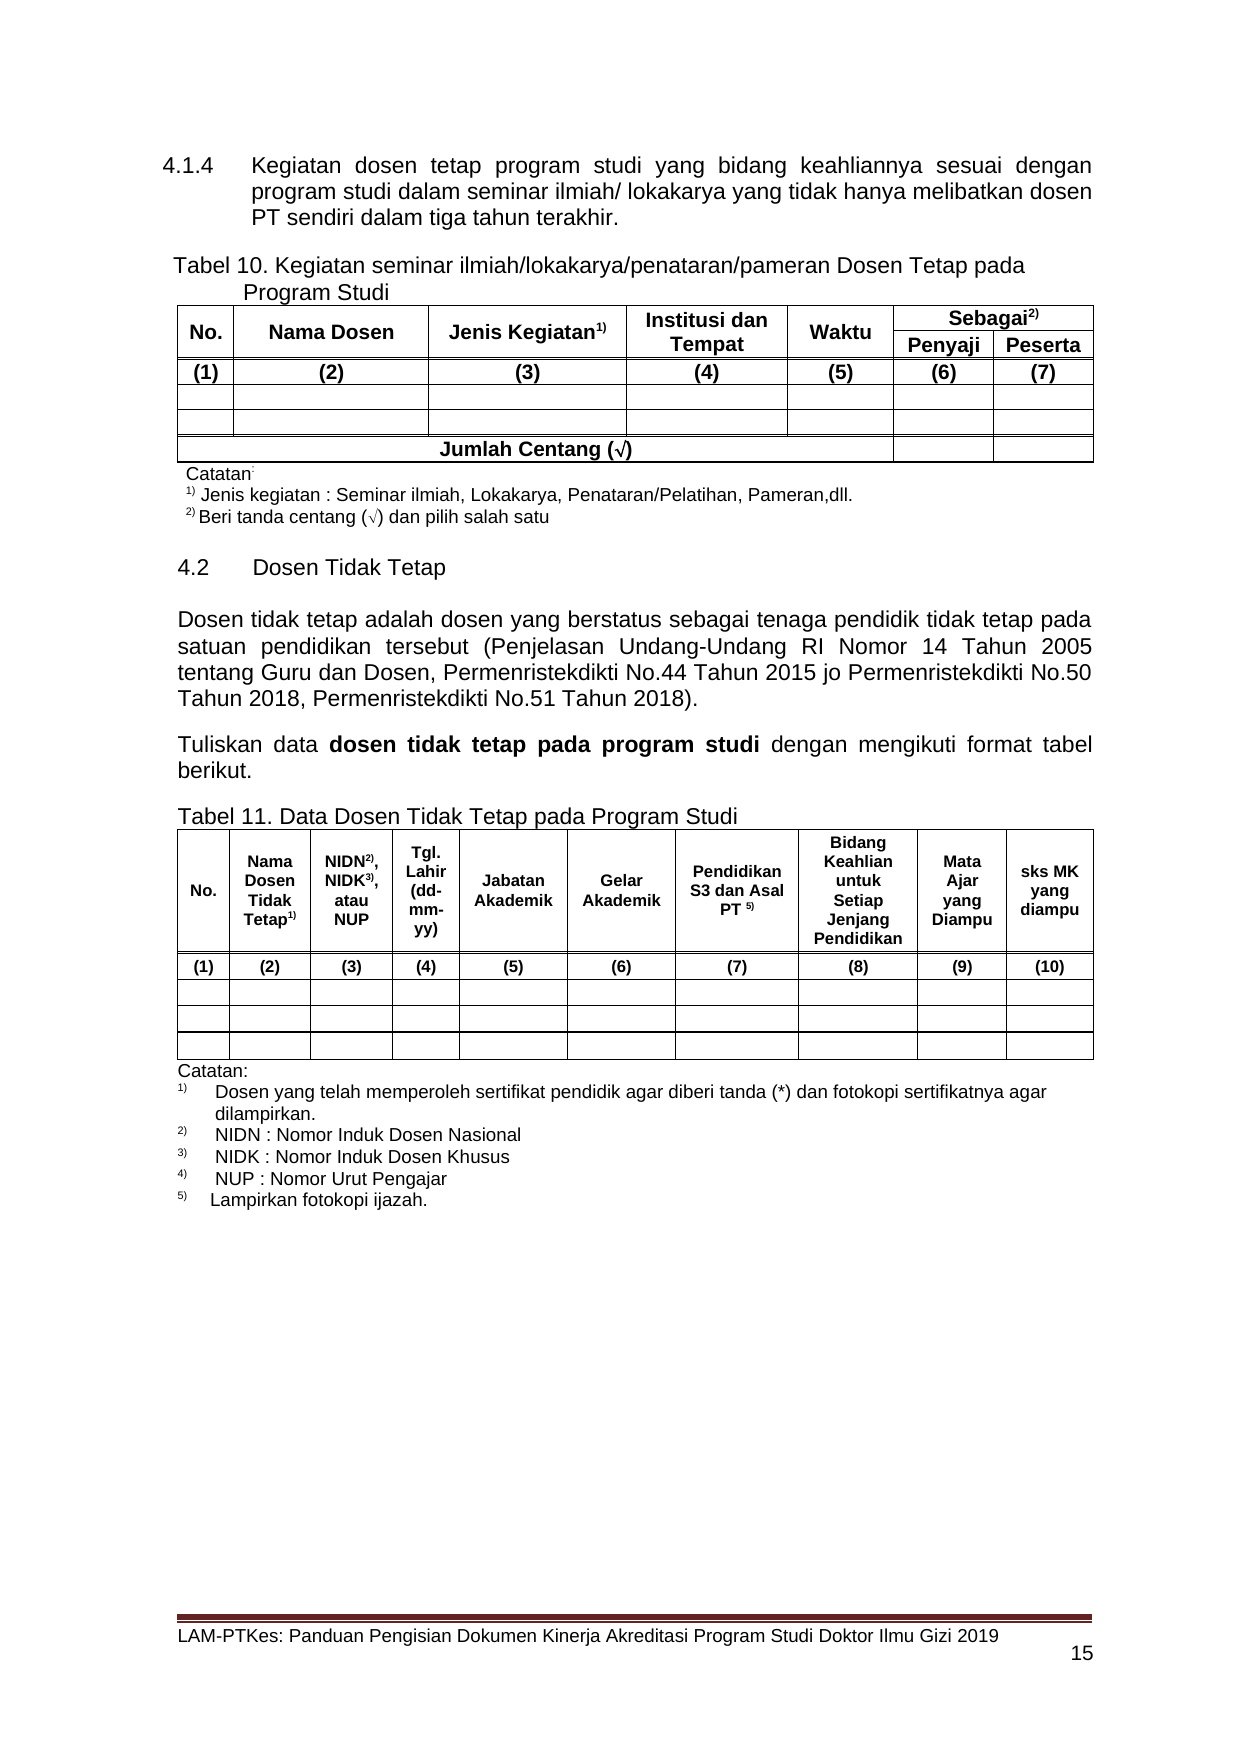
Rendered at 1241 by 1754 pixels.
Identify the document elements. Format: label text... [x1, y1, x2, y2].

table_cell [311, 1033, 392, 1058]
table_cell (3) [311, 954, 392, 979]
text 2) Beri tanda centang () dan pilih salah satu [186, 506, 1092, 527]
table_cell [393, 1006, 459, 1031]
table_cell [178, 385, 233, 409]
table_cell [894, 437, 993, 461]
table_cell [799, 980, 917, 1004]
table_header Pendidikan S3 dan Asal PT 5) [676, 830, 798, 951]
table_cell [230, 980, 310, 1004]
table_cell (9) [918, 954, 1006, 979]
table_cell [894, 385, 993, 409]
table_cell [788, 385, 893, 409]
table_cell [918, 980, 1006, 1004]
table_cell Jumlah Centang () [178, 437, 893, 461]
table_cell (3) [429, 360, 626, 384]
text 5) Lampirkan fotokopi ijazah. [177, 1189, 1092, 1210]
table_cell [568, 1006, 675, 1031]
table_header Sebagai2) [894, 306, 1093, 330]
table_cell Penyaji [894, 331, 993, 357]
text Dosen tidak tetap adalah dosen yang berstatus sebagai tenaga pendidik tidak tetap pada satuan pendidikan tersebut (Penjelasan Undang-Undang RI Nomor 14 Tahun 2005 tentang Guru dan Dosen, Permenristekdikti No.44 Tahun 2015 jo Permenristekdikti No.50 Tahun 2018, Permenristekdikti No.51 Tahun 2018). [177, 606, 1092, 712]
table_cell (6) [568, 954, 675, 979]
table_cell [234, 385, 428, 409]
table_header Nama Dosen Tidak Tetap1) [230, 830, 310, 951]
table_cell [994, 410, 1093, 434]
text 4) NUP : Nomor Urut Pengajar [177, 1167, 1092, 1189]
table_cell [676, 1006, 798, 1031]
table_cell (4) [627, 360, 787, 384]
table_cell [178, 980, 229, 1004]
table_cell [1007, 980, 1093, 1004]
table_cell [311, 980, 392, 1004]
table_cell [1007, 1033, 1093, 1058]
table_header Bidang Keahlian untuk Setiap Jenjang Pendidikan [799, 830, 917, 951]
table_cell (2) [234, 360, 428, 384]
text 2) NIDN : Nomor Induk Dosen Nasional [177, 1124, 1092, 1146]
table_cell [994, 437, 1093, 461]
text Catatan: [186, 463, 1092, 484]
table_cell [178, 410, 233, 434]
table_cell [429, 410, 626, 434]
table_cell [311, 1006, 392, 1031]
table_header No. [178, 830, 229, 951]
table_cell [799, 1006, 917, 1031]
table_cell [799, 1033, 917, 1058]
table_header NIDN2), NIDK3), atau NUP [311, 830, 392, 951]
table_cell [460, 1006, 567, 1031]
table_cell [1007, 1006, 1093, 1031]
table_cell [429, 385, 626, 409]
table_cell (4) [393, 954, 459, 979]
table_header Jenis Kegiatan1) [429, 306, 626, 357]
table_cell (1) [178, 360, 233, 384]
table_header Waktu [788, 306, 893, 357]
text 4.2 Dosen Tidak Tetap [177, 553, 1092, 580]
table_cell [894, 410, 993, 434]
table_cell [230, 1033, 310, 1058]
table_header Tgl. Lahir (dd-mm-yy) [393, 830, 459, 951]
text Catatan: [177, 1060, 1092, 1081]
table_cell [676, 980, 798, 1004]
table_cell [568, 1033, 675, 1058]
table_cell (1) [178, 954, 229, 979]
table_cell [676, 1033, 798, 1058]
table_cell [393, 980, 459, 1004]
text Tabel 10. Kegiatan seminar ilmiah/lokakarya/penataran/pameran Dosen Tetap pada Program Studi [173, 252, 1092, 305]
table_cell (5) [788, 360, 893, 384]
table_header Institusi dan Tempat [627, 306, 787, 357]
table_header Nama Dosen [234, 306, 428, 357]
table_cell [788, 410, 893, 434]
table_cell [393, 1033, 459, 1058]
table_cell [230, 1006, 310, 1031]
table_cell [918, 1033, 1006, 1058]
table_cell (6) [894, 360, 993, 384]
table_cell [568, 980, 675, 1004]
table_cell (5) [460, 954, 567, 979]
text Tuliskan data dosen tidak tetap pada program studi dengan mengikuti format tabel berikut. [177, 731, 1092, 783]
table_cell [178, 1033, 229, 1058]
table_cell [627, 385, 787, 409]
text Tabel 11. Data Dosen Tidak Tetap pada Program Studi [177, 803, 1092, 829]
table_cell Peserta [994, 331, 1093, 357]
table_header Jabatan Akademik [460, 830, 567, 951]
table_header sks MK yang diampu [1007, 830, 1093, 951]
table_cell (8) [799, 954, 917, 979]
table_header No. [178, 306, 233, 357]
table_cell [627, 410, 787, 434]
table_cell [178, 1006, 229, 1031]
text 1) Jenis kegiatan : Seminar ilmiah, Lokakarya, Penataran/Pelatihan, Pameran,dll. [186, 484, 1092, 506]
table_cell [994, 385, 1093, 409]
table_cell [460, 980, 567, 1004]
table_cell (2) [230, 954, 310, 979]
table_cell [234, 410, 428, 434]
table_cell (7) [994, 360, 1093, 384]
table_cell (7) [676, 954, 798, 979]
table_header Gelar Akademik [568, 830, 675, 951]
table_header Mata Ajar yang Diampu [918, 830, 1006, 951]
text 3) NIDK : Nomor Induk Dosen Khusus [177, 1146, 1092, 1167]
table_cell (10) [1007, 954, 1093, 979]
table_cell [460, 1033, 567, 1058]
text 1) Dosen yang telah memperoleh sertifikat pendidik agar diberi tanda (*) dan fotokopi sertifikatnya agar dilampirkan. [177, 1081, 1092, 1124]
table_cell [918, 1006, 1006, 1031]
text 4.1.4 Kegiatan dosen tetap program studi yang bidang keahliannya sesuai dengan program studi dalam seminar ilmiah/ lokakarya yang tidak hanya melibatkan dosen PT sendiri dalam tiga tahun terakhir. [162, 152, 1092, 231]
